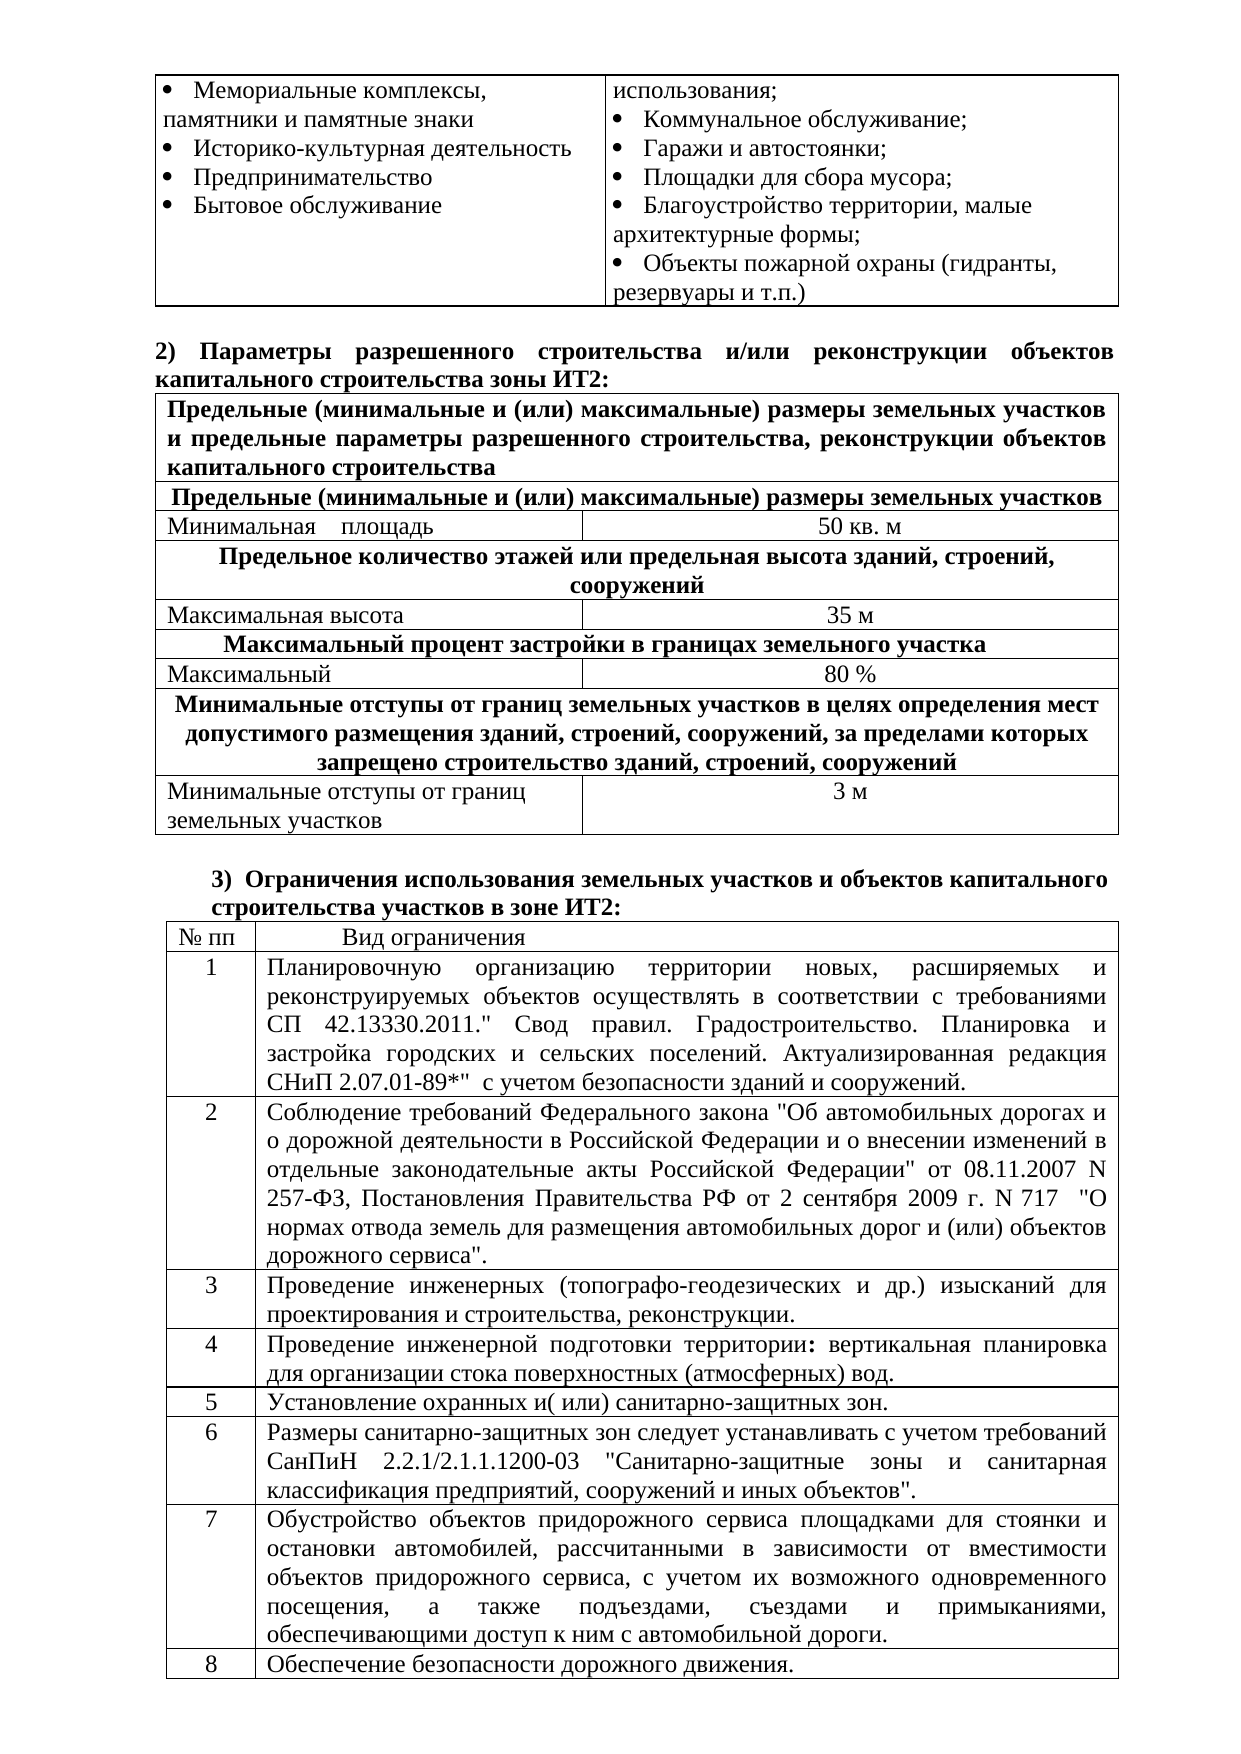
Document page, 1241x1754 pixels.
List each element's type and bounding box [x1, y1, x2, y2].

table_cell [148, 74, 1122, 1679]
